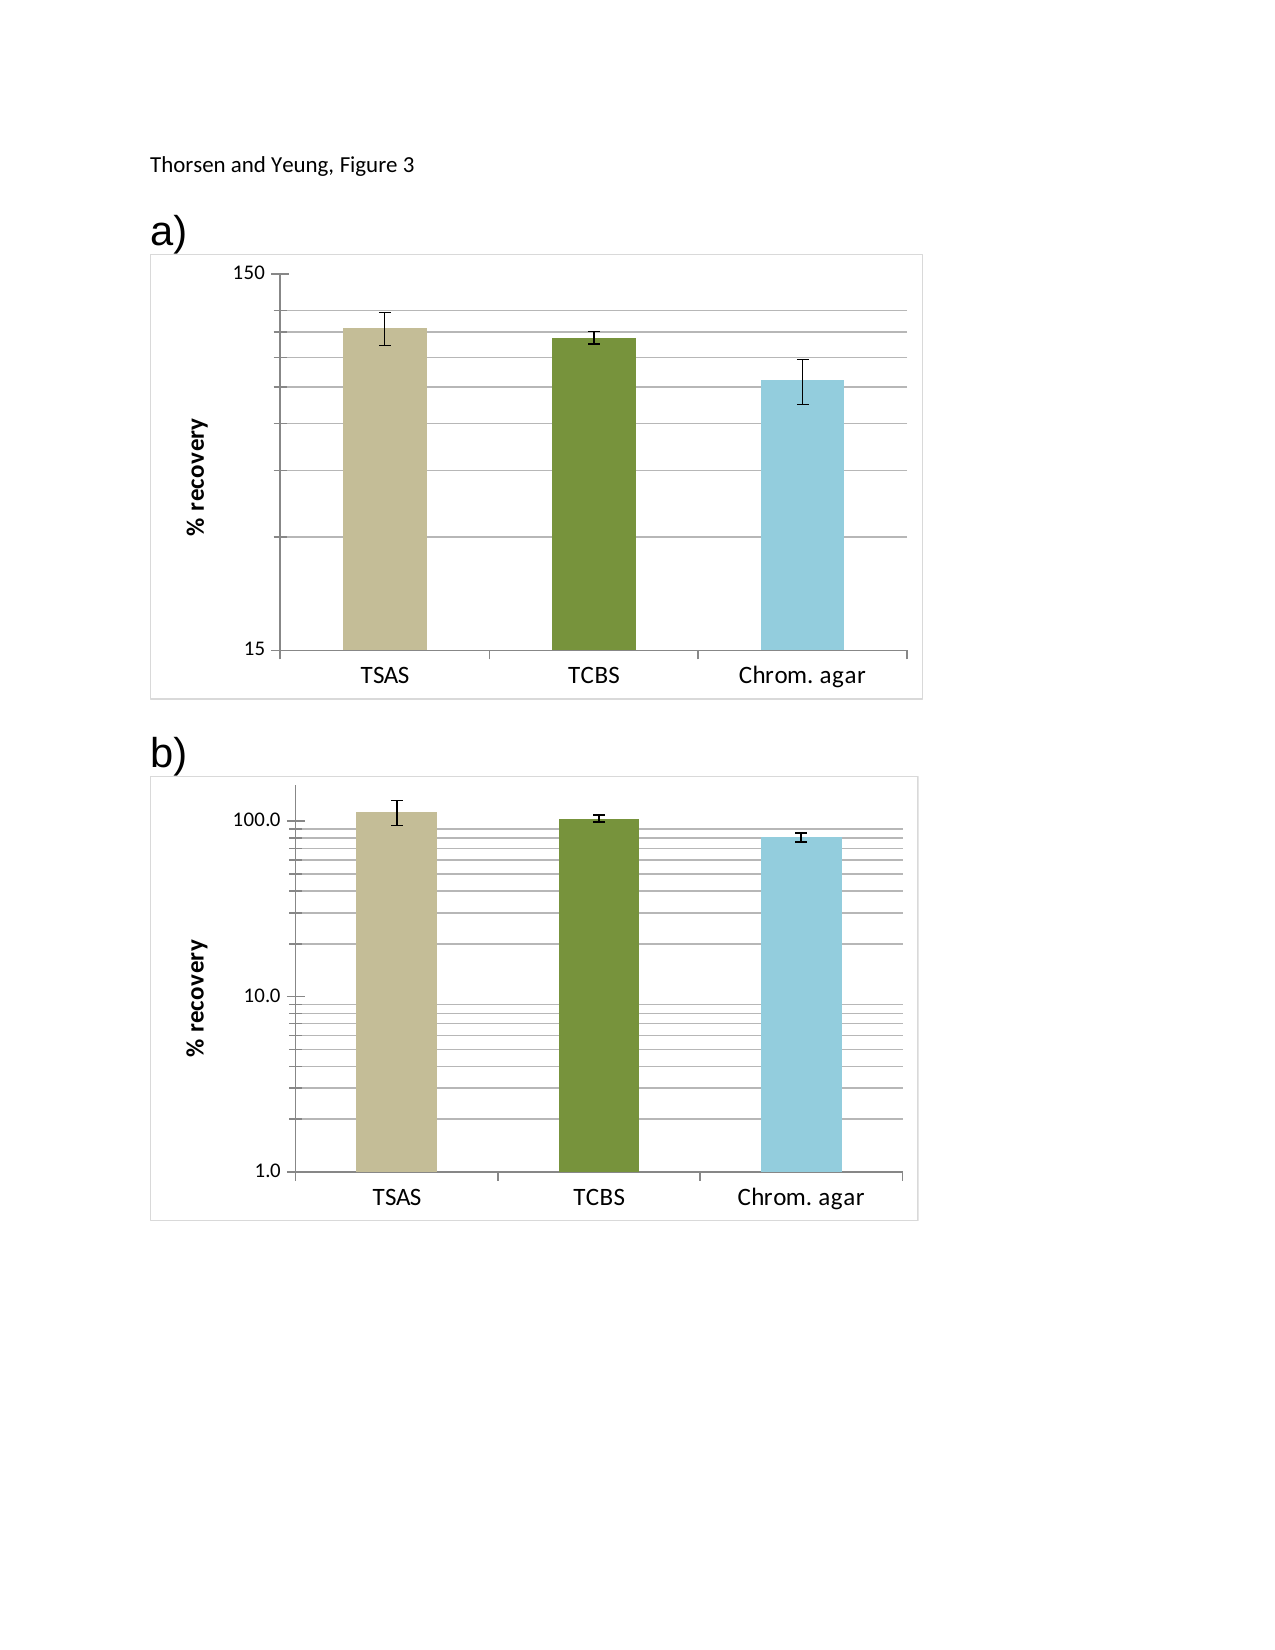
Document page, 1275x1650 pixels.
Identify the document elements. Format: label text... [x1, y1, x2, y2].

text Thorsen and Yeung, Figure 3 [150, 150, 1125, 178]
text a) [150, 206, 1125, 254]
text b) [150, 728, 1125, 776]
